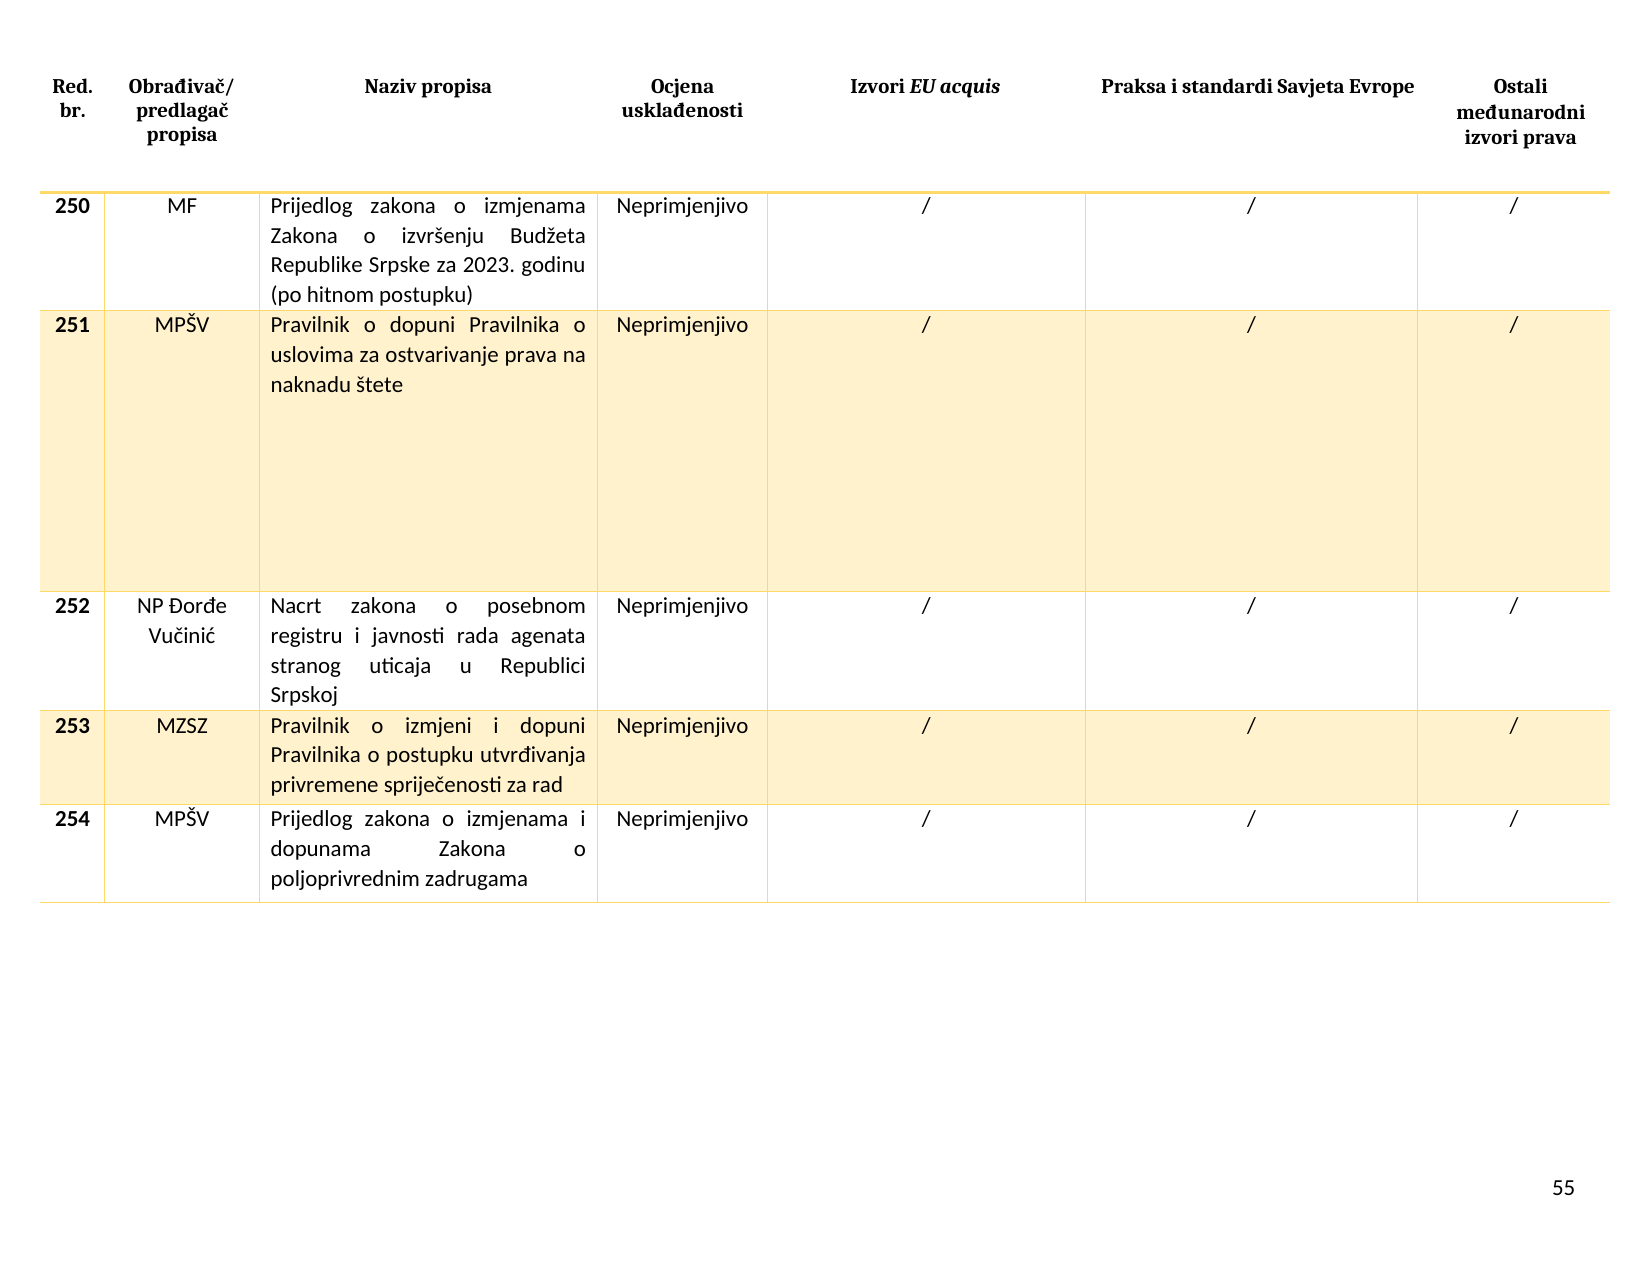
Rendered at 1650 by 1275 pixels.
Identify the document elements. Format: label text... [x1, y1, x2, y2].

table_cell / [1086, 311, 1417, 591]
table_cell / [1086, 805, 1417, 902]
table_cell Prijedlog zakona o izmjenama i dopunama Zakona o poljoprivrednim zadrugama [260, 805, 597, 902]
table_cell / [1086, 711, 1417, 804]
table_header Praksa i standardi Savjeta Evrope [1085, 75, 1431, 191]
table_cell / [768, 805, 1085, 902]
table_cell Prijedlog zakona o izmjenama Zakona o izvršenju Budžeta Republike Srpske za 2023. godinu (po hitnom postupku) [260, 194, 597, 310]
table_cell / [1418, 805, 1610, 902]
table_cell NP Đorđe Vučinić [105, 592, 259, 710]
table_cell Neprimjenjivo [598, 711, 767, 804]
table_cell MPŠV [105, 311, 259, 591]
table_cell MPŠV [105, 805, 259, 902]
table_cell / [768, 711, 1085, 804]
table_cell / [1418, 592, 1610, 710]
table_header Ocjena usklađenosti [597, 75, 767, 191]
table_cell / [768, 592, 1085, 710]
table_cell 252 [40, 592, 104, 710]
table_cell / [1086, 194, 1417, 310]
table_cell Pravilnik o izmjeni i dopuni Pravilnika o postupku utvrđivanja privremene spriječenosti za rad [260, 711, 597, 804]
table_cell Nacrt zakona o posebnom registru i javnosti rada agenata stranog uticaja u Republici Srpskoj [260, 592, 597, 710]
table_header Red. br. [40, 75, 104, 191]
table_cell 250 [40, 194, 104, 310]
table_cell / [1418, 711, 1610, 804]
table_cell Neprimjenjivo [598, 194, 767, 310]
table_header Izvori EU acquis [768, 75, 1085, 191]
table_cell Pravilnik o dopuni Pravilnika o uslovima za ostvarivanje prava na naknadu štete [260, 311, 597, 591]
table_cell 253 [40, 711, 104, 804]
table_cell 251 [40, 311, 104, 591]
table_header Obrađivač/ predlagač propisa [105, 75, 259, 191]
table_cell Neprimjenjivo [598, 805, 767, 902]
table_cell / [768, 194, 1085, 310]
table_header Naziv propisa [259, 75, 597, 191]
table_cell 254 [40, 805, 104, 902]
table_cell Neprimjenjivo [598, 592, 767, 710]
table_cell / [1086, 592, 1417, 710]
table_cell / [1418, 194, 1610, 310]
table_header Ostali međunarodni izvori prava [1431, 75, 1610, 191]
table_cell MF [105, 194, 259, 310]
table_cell / [1418, 311, 1610, 591]
table_cell / [768, 311, 1085, 591]
table_cell Neprimjenjivo [598, 311, 767, 591]
table_cell MZSZ [105, 711, 259, 804]
